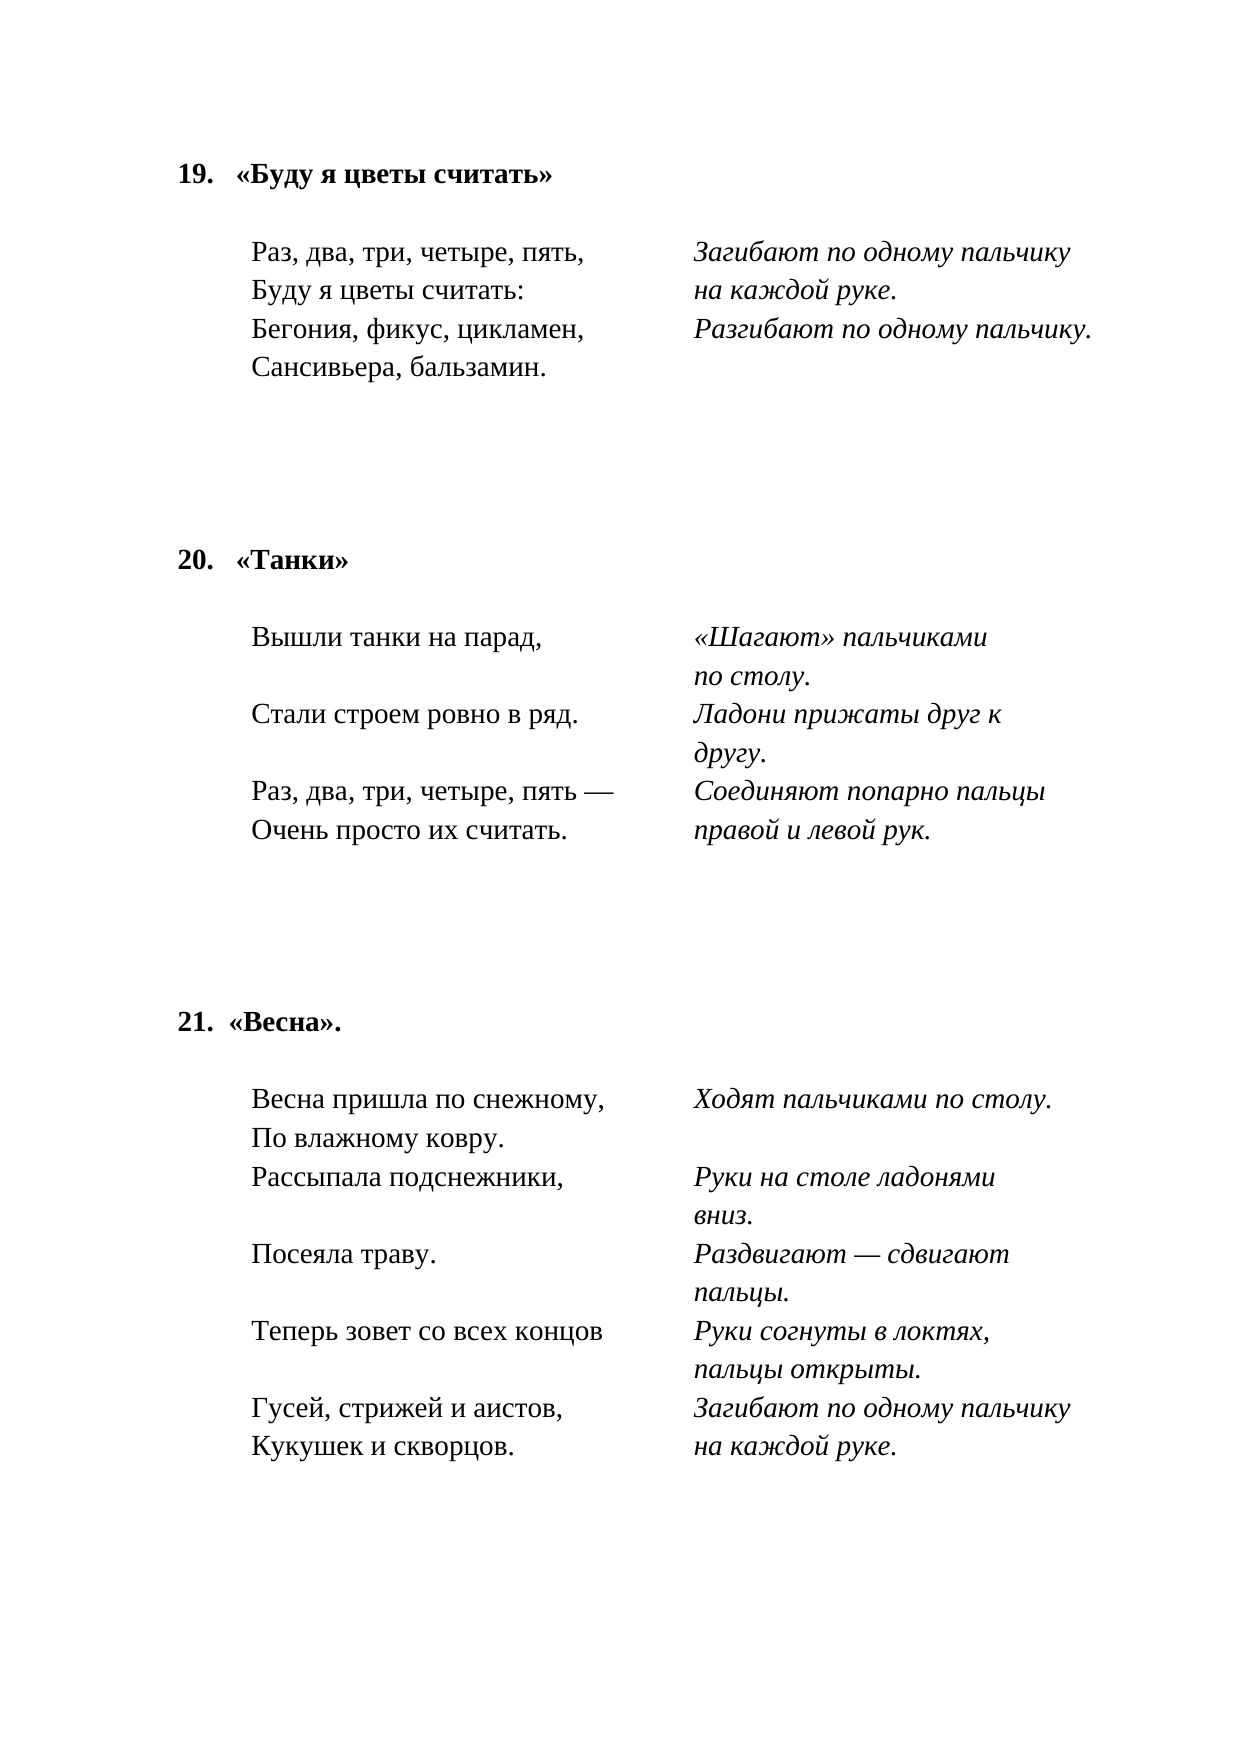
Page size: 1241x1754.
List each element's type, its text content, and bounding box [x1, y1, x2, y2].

text По влажному ковру. [177, 1120, 1152, 1154]
text Посеяла траву. Раздвигают — сдвигают [177, 1236, 1152, 1269]
text Теперь зовет со всех концов Руки согнуты в локтях, [177, 1313, 1152, 1346]
text 19. «Буду я цветы считать» [177, 157, 1152, 190]
text пальцы открыты. [620, 1351, 1152, 1385]
text Весна пришла по снежному, Ходят пальчиками по столу. [177, 1082, 1152, 1115]
text Раз, два, три, четыре, пять — Соединяют попарно пальцы [177, 773, 1152, 807]
text Гусей, стрижей и аистов, Загибают по одному пальчику [177, 1390, 1152, 1423]
text 21. «Весна». [177, 1004, 1152, 1038]
text Сансивьера, бальзамин. [177, 349, 1152, 383]
text пальцы. [620, 1274, 1152, 1308]
text Буду я цветы считать: на каждой руке. [177, 272, 1152, 306]
text Рассыпала подснежники, Руки на столе ладонями [177, 1159, 1152, 1192]
text по столу. [620, 658, 1152, 691]
text Вышли танки на парад, «Шагают» пальчиками [177, 619, 1152, 653]
text Очень просто их считать. правой и левой рук. [177, 812, 1152, 845]
text другу. [620, 735, 1152, 768]
text Раз, два, три, четыре, пять, Загибают по одному пальчику [177, 234, 1152, 267]
text 20. «Танки» [177, 542, 1152, 576]
text Кукушек и скворцов. на каждой руке. [177, 1428, 1152, 1462]
text вниз. [620, 1197, 1152, 1231]
text Стали строем ровно в ряд. Ладони прижаты друг к [177, 696, 1152, 730]
text Бегония, фикус, цикламен, Разгибают по одному пальчику. [177, 311, 1152, 344]
